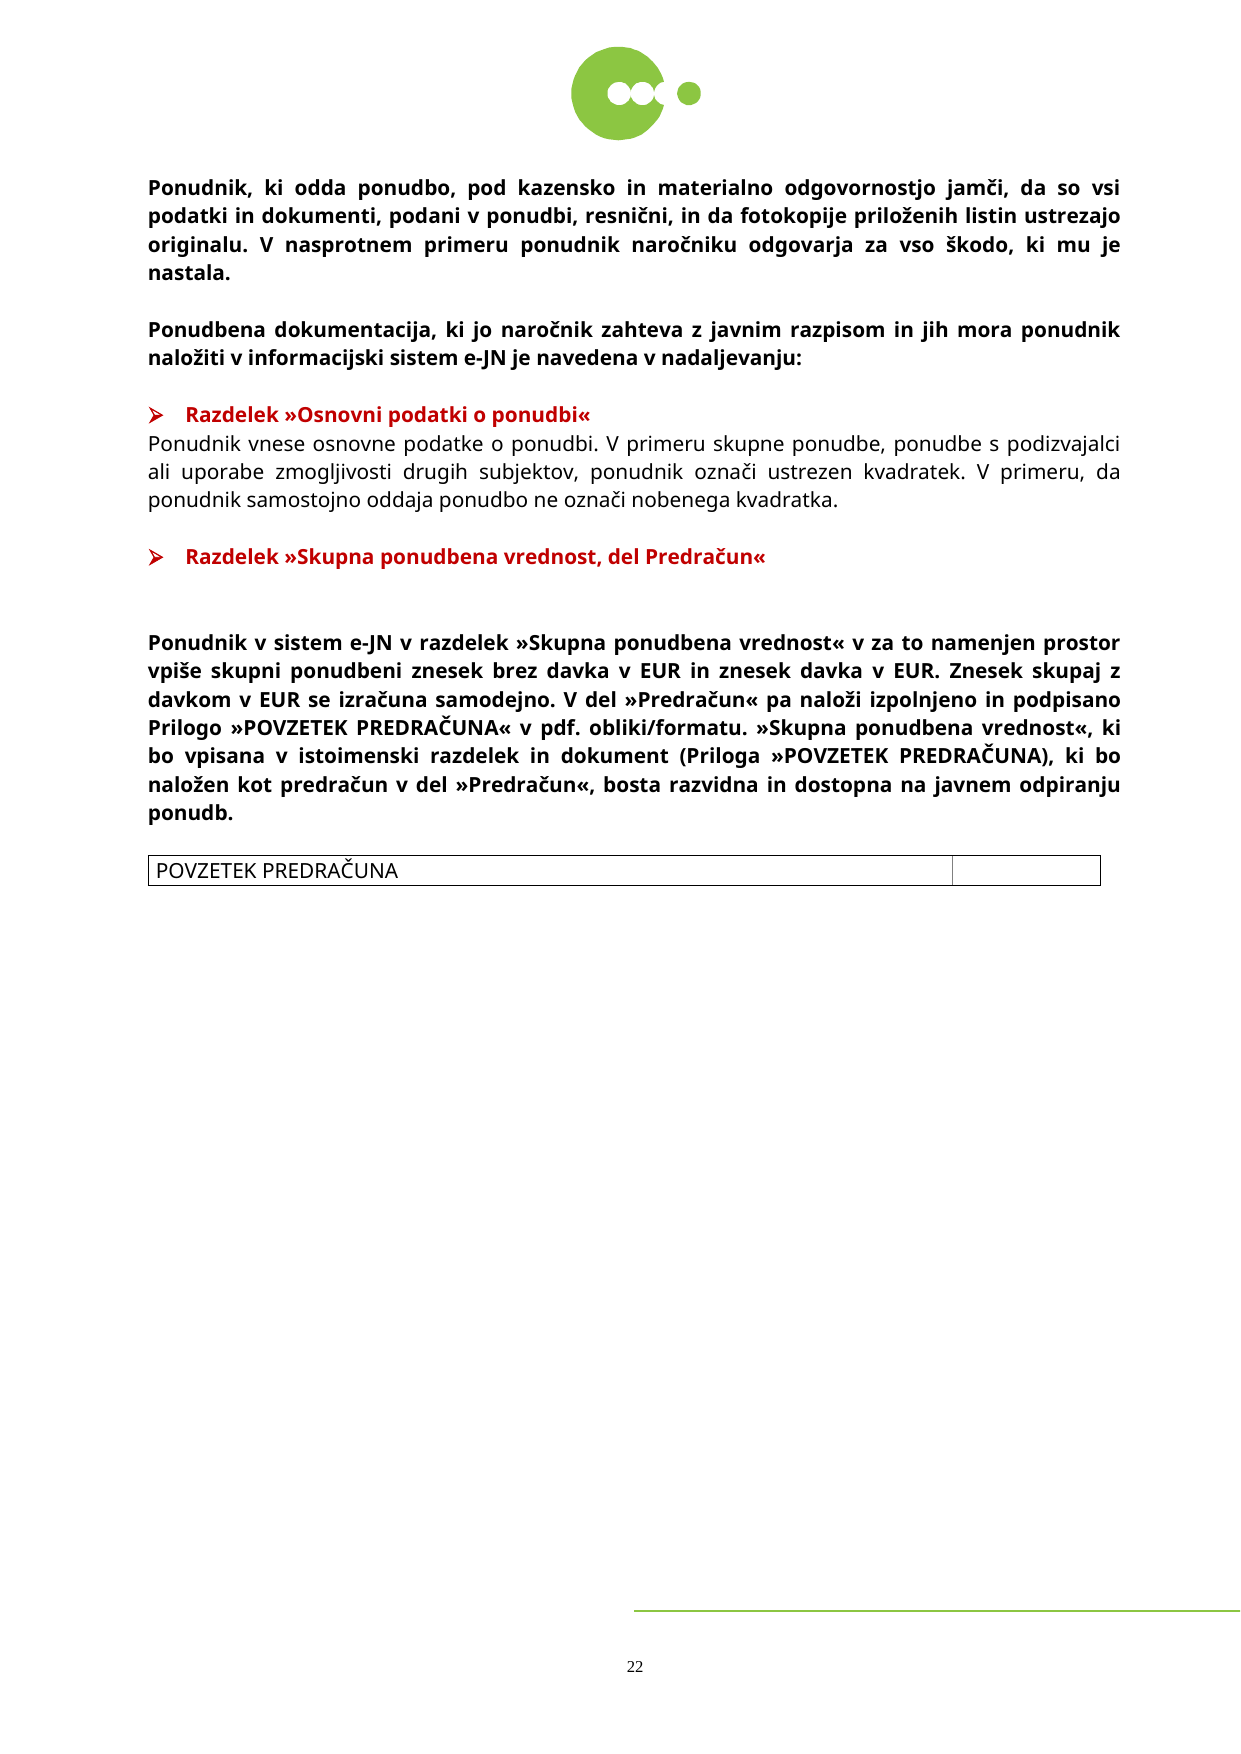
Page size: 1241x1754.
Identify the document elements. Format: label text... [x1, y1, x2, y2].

text Ponudbena dokumentacija, ki jo naročnik zahteva z javnim razpisom in jih mora ponudnik naložiti v informacijski sistem e-JN je navedena v nadaljevanju: [148, 315, 1122, 372]
list Razdelek »Skupna ponudbena vrednost, del Predračun« [148, 542, 1122, 571]
table_header POVZETEK PREDRAČUNA [149, 856, 952, 885]
text Ponudnik vnese osnovne podatke o ponudbi. V primeru skupne ponudbe, ponudbe s podizvajalci ali uporabe zmogljivosti drugih subjektov, ponudnik označi ustrezen kvadratek. V primeru, da ponudnik samostojno oddaja ponudbo ne označi nobenega kvadratka. [148, 429, 1122, 514]
table_header [953, 856, 1100, 885]
text Ponudnik v sistem e-JN v razdelek »Skupna ponudbena vrednost« v za to namenjen prostor vpiše skupni ponudbeni znesek brez davka v EUR in znesek davka v EUR. Znesek skupaj z davkom v EUR se izračuna samodejno. V del »Predračun« pa naloži izpolnjeno in podpisano Prilogo »POVZETEK PREDRAČUNA« v pdf. obliki/formatu. »Skupna ponudbena vrednost«, ki bo vpisana v istoimenski razdelek in dokument (Priloga »POVZETEK PREDRAČUNA), ki bo naložen kot predračun v del »Predračun«, bosta razvidna in dostopna na javnem odpiranju ponudb. [148, 628, 1122, 827]
text Ponudnik, ki odda ponudbo, pod kazensko in materialno odgovornostjo jamči, da so vsi podatki in dokumenti, podani v ponudbi, resnični, in da fotokopije priloženih listin ustrezajo originalu. V nasprotnem primeru ponudnik naročniku odgovarja za vso škodo, ki mu je nastala. [148, 173, 1122, 287]
list Razdelek »Osnovni podatki o ponudbi« [148, 400, 1122, 429]
